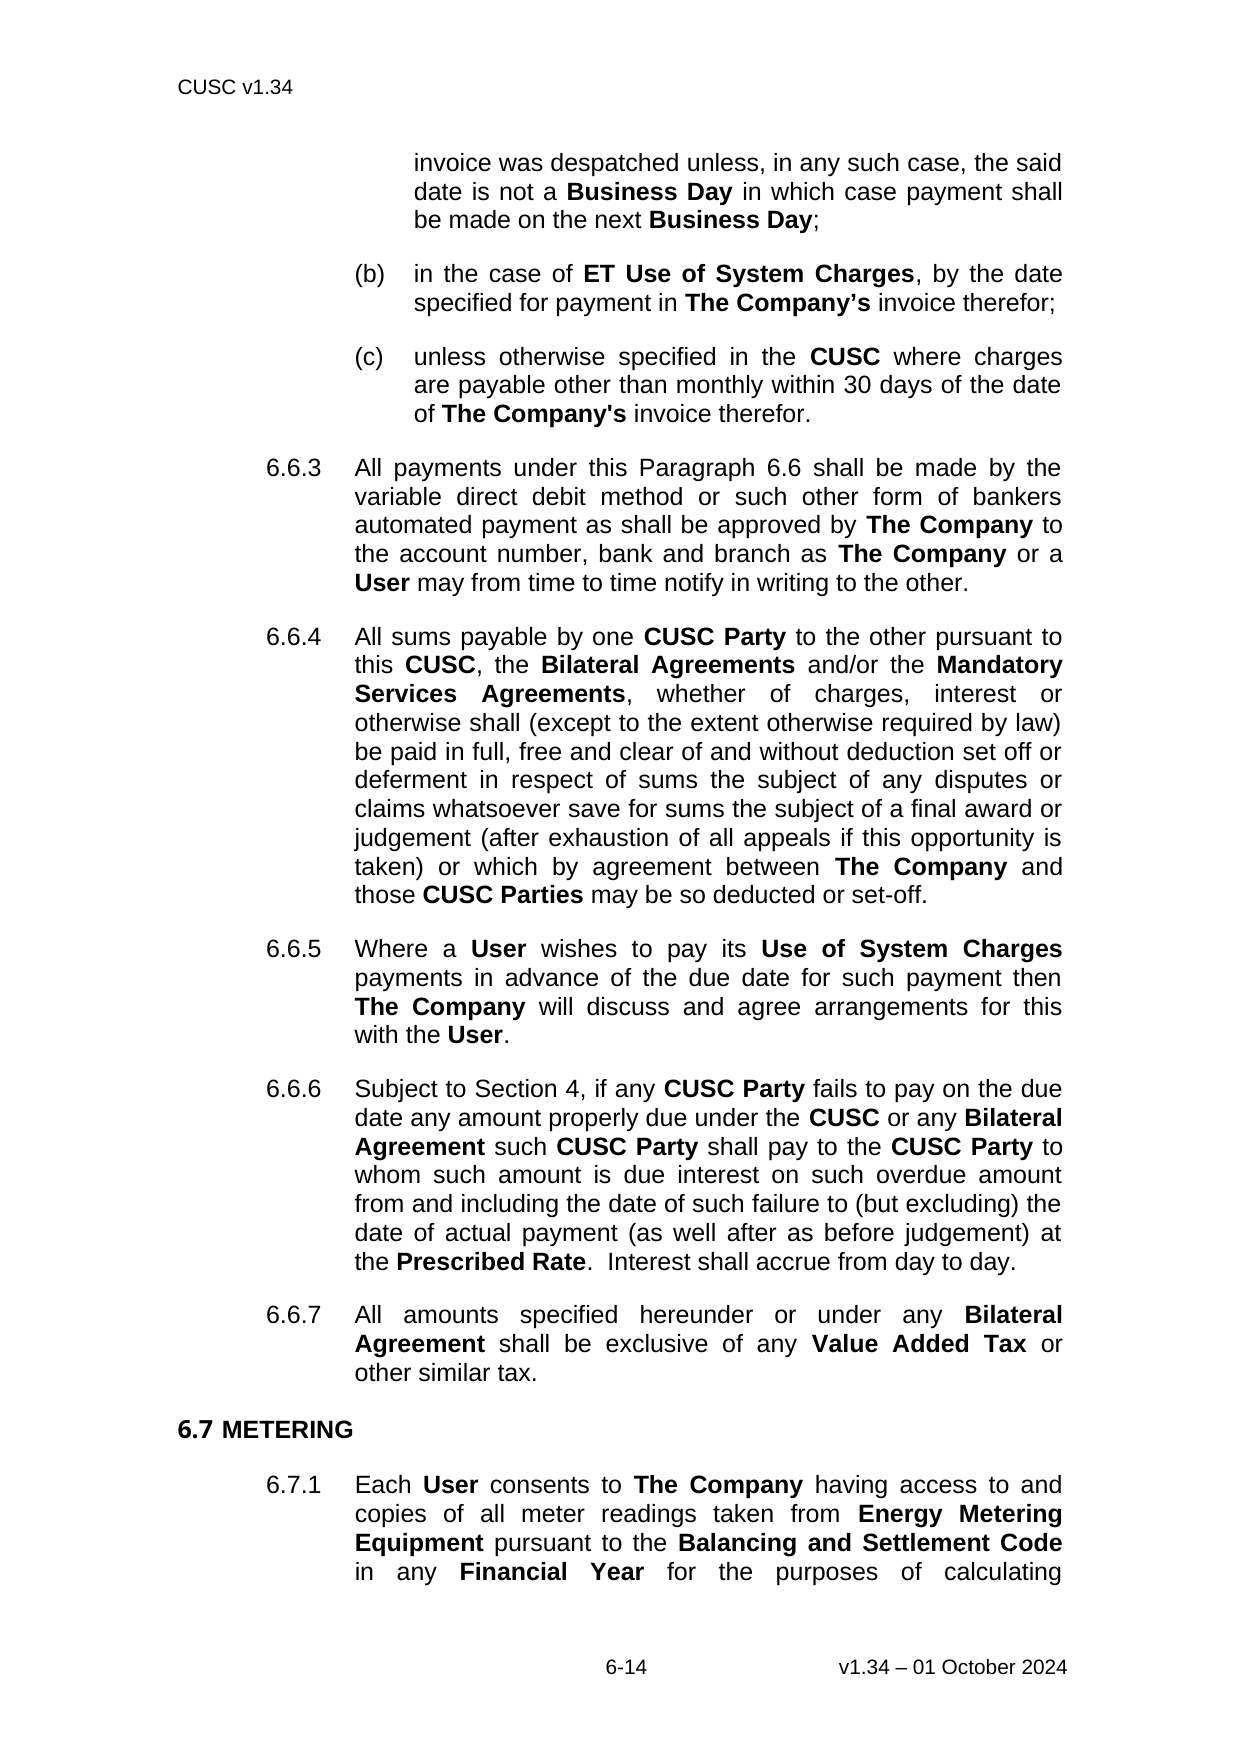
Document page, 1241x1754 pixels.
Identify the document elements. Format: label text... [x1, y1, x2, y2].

subtitle 6.6.4 All sums payable by one CUSC Party to the other pursuant to this CUSC, the Bilateral Agreements and/or the Mandatory Services Agreements, whether of charges, interest or otherwise shall (except to the extent otherwise required by law) be paid in full, free and clear of and without deduction set off or deferment in respect of sums the subject of any disputes or claims whatsoever save for sums the subject of a final award or judgement (after exhaustion of all appeals if this opportunity is taken) or which by agreement between The Company and those CUSC Parties may be so deducted or set-off. [266, 621, 1063, 909]
subtitle METERING [177, 1411, 1063, 1446]
subtitle in the case of ET Use of System Charges, by the date specified for payment in The Company’s invoice therefor; [354, 259, 1063, 316]
subtitle 6.6.7 All amounts specified hereunder or under any Bilateral Agreement shall be exclusive of any Value Added Tax or other similar tax. [266, 1300, 1063, 1386]
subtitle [266, 1471, 1063, 1586]
subtitle unless otherwise specified in the CUSC where charges are payable other than monthly within 30 days of the date of The Company's invoice therefor. [354, 341, 1063, 428]
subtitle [414, 148, 1063, 234]
subtitle 6.6.6 Subject to Section 4, if any CUSC Party fails to pay on the due date any amount properly due under the CUSC or any Bilateral Agreement such CUSC Party shall pay to the CUSC Party to whom such amount is due interest on such overdue amount from and including the date of such failure to (but excluding) the date of actual payment (as well after as before judgement) at the Prescribed Rate. Interest shall accrue from day to day. [266, 1074, 1063, 1275]
subtitle 6.6.3 All payments under this Paragraph 6.6 shall be made by the variable direct debit method or such other form of bankers automated payment as shall be approved by The Company to the account number, bank and branch as The Company or a User may from time to time notify in writing to the other. [266, 453, 1063, 596]
subtitle 6.6.5 Where a User wishes to pay its Use of System Charges payments in advance of the due date for such payment then The Company will discuss and agree arrangements for this with the User. [266, 934, 1063, 1049]
